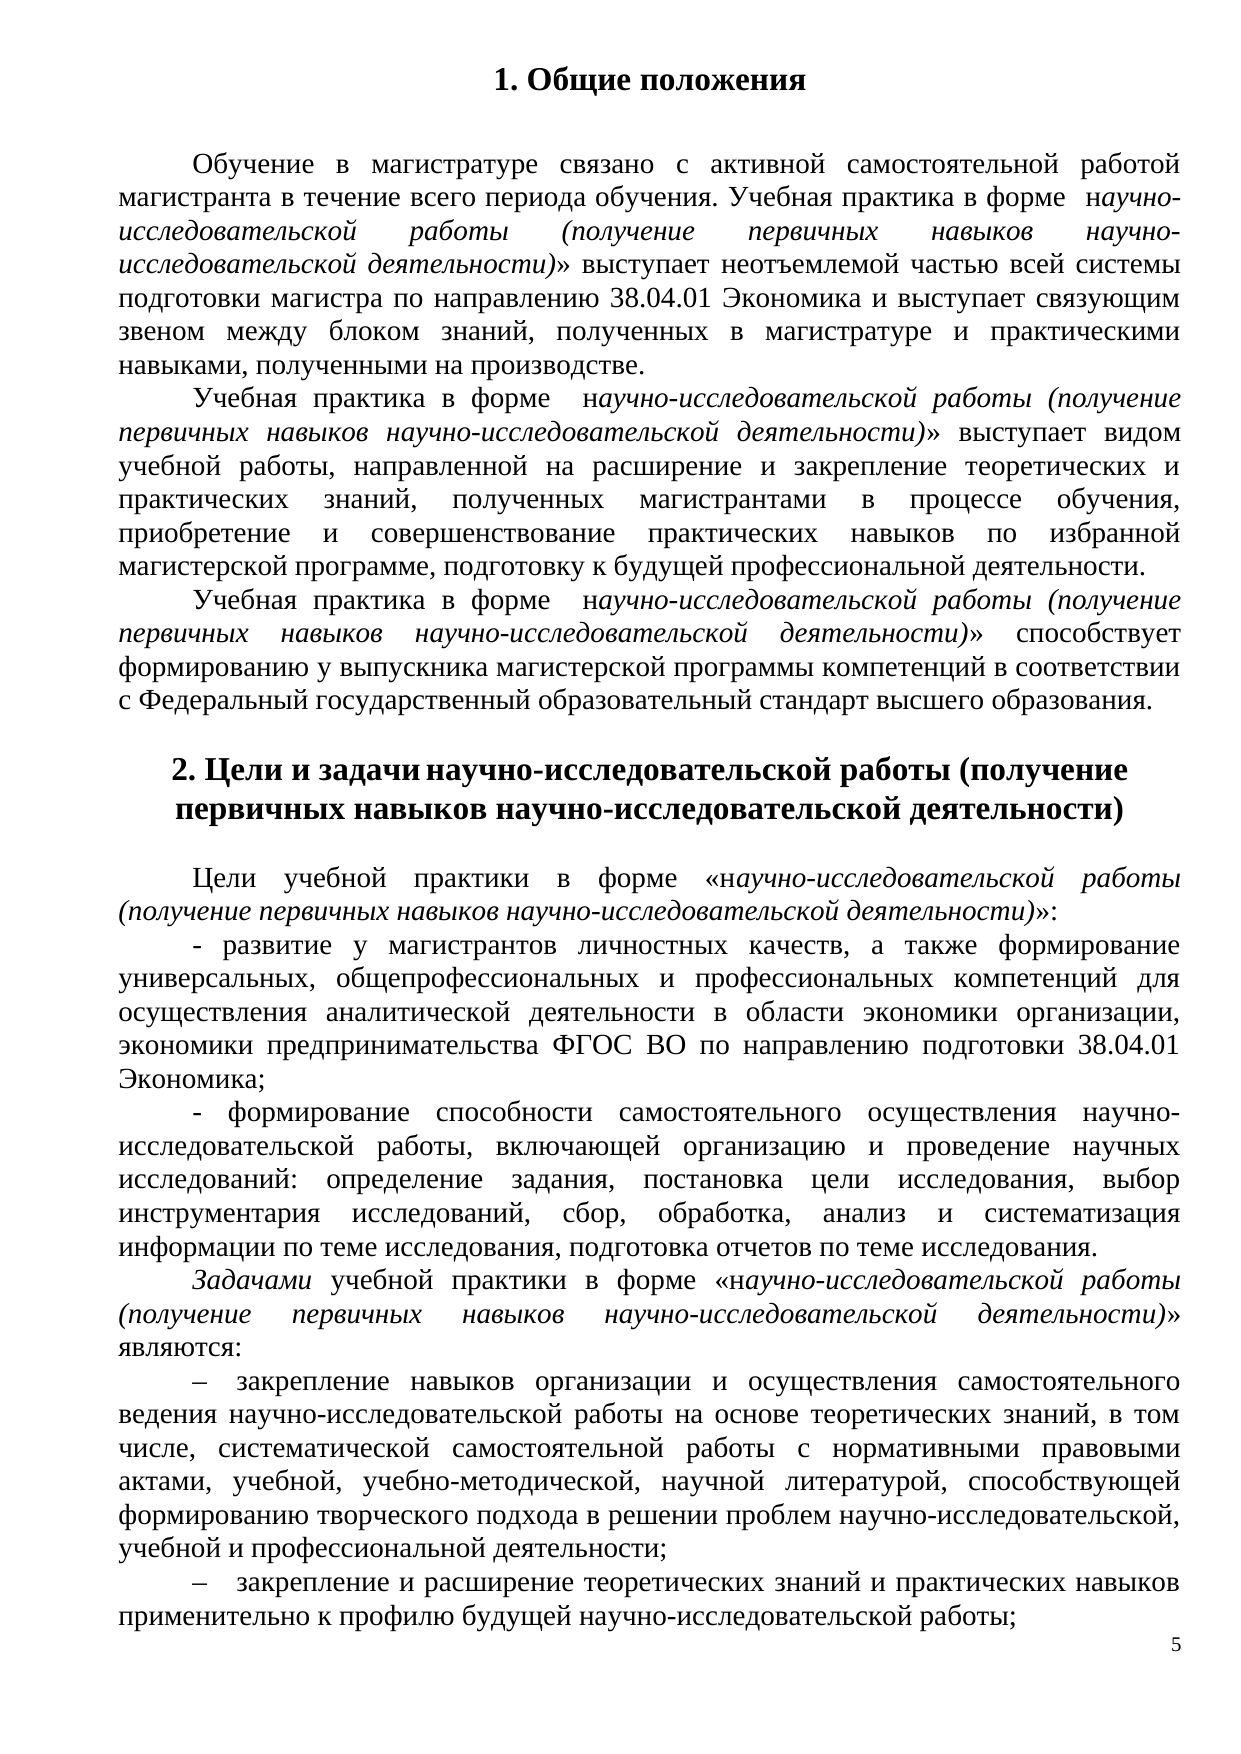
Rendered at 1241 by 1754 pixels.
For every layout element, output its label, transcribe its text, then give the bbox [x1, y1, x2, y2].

text Учебная практика в форме научно-исследовательской работы (получение первичных навыков научно-исследовательской деятельности)» выступает видом учебной работы, направленной на расширение и закрепление теоретических и практических знаний, полученных магистрантами в процессе обучения, приобретение и совершенствование практических навыков по избранной магистерской программе, подготовку к будущей профессиональной деятельности. [118, 381, 1181, 582]
text Цели учебной практики в форме «научно-исследовательской работы (получение первичных навыков научно-исследовательской деятельности)»: [118, 860, 1181, 927]
text Задачами учебной практики в форме «научно-исследовательской работы (получение первичных навыков научно-исследовательской деятельности)» являются: [118, 1262, 1181, 1363]
text 2. Цели и задачи научно-исследовательской работы (получение первичных навыков научно-исследовательской деятельности) [118, 749, 1181, 826]
text Обучение в магистратуре связано с активной самостоятельной работой магистранта в течение всего периода обучения. Учебная практика в форме научно-исследовательской работы (получение первичных навыков научно-исследовательской деятельности)» выступает неотъемлемой частью всей системы подготовки магистра по направлению 38.04.01 Экономика и выступает связующим звеном между блоком знаний, полученных в магистратуре и практическими навыками, полученными на производстве. [118, 146, 1181, 381]
text - развитие у магистрантов личностных качеств, а также формирование универсальных, общепрофессиональных и профессиональных компетенций для осуществления аналитической деятельности в области экономики организации, экономики предпринимательства ФГОС ВО по направлению подготовки 38.04.01 Экономика; [118, 927, 1181, 1094]
text – закрепление и расширение теоретических знаний и практических навыков применительно к профилю будущей научно-исследовательской работы; [118, 1564, 1181, 1631]
text Учебная практика в форме научно-исследовательской работы (получение первичных навыков научно-исследовательской деятельности)» способствует формированию у выпускника магистерской программы компетенций в соответствии с Федеральный государственный образовательный стандарт высшего образования. [118, 582, 1181, 716]
text – закрепление навыков организации и осуществления самостоятельного ведения научно-исследовательской работы на основе теоретических знаний, в том числе, систематической самостоятельной работы с нормативными правовыми актами, учебной, учебно-методической, научной литературой, способствующей формированию творческого подхода в решении проблем научно-исследовательской, учебной и профессиональной деятельности; [118, 1363, 1181, 1564]
text 1. Общие положения [118, 59, 1181, 97]
text - формирование способности самостоятельного осуществления научно-исследовательской работы, включающей организацию и проведение научных исследований: определение задания, постановка цели исследования, выбор инструментария исследований, сбор, обработка, анализ и систематизация информации по теме исследования, подготовка отчетов по теме исследования. [118, 1094, 1181, 1262]
